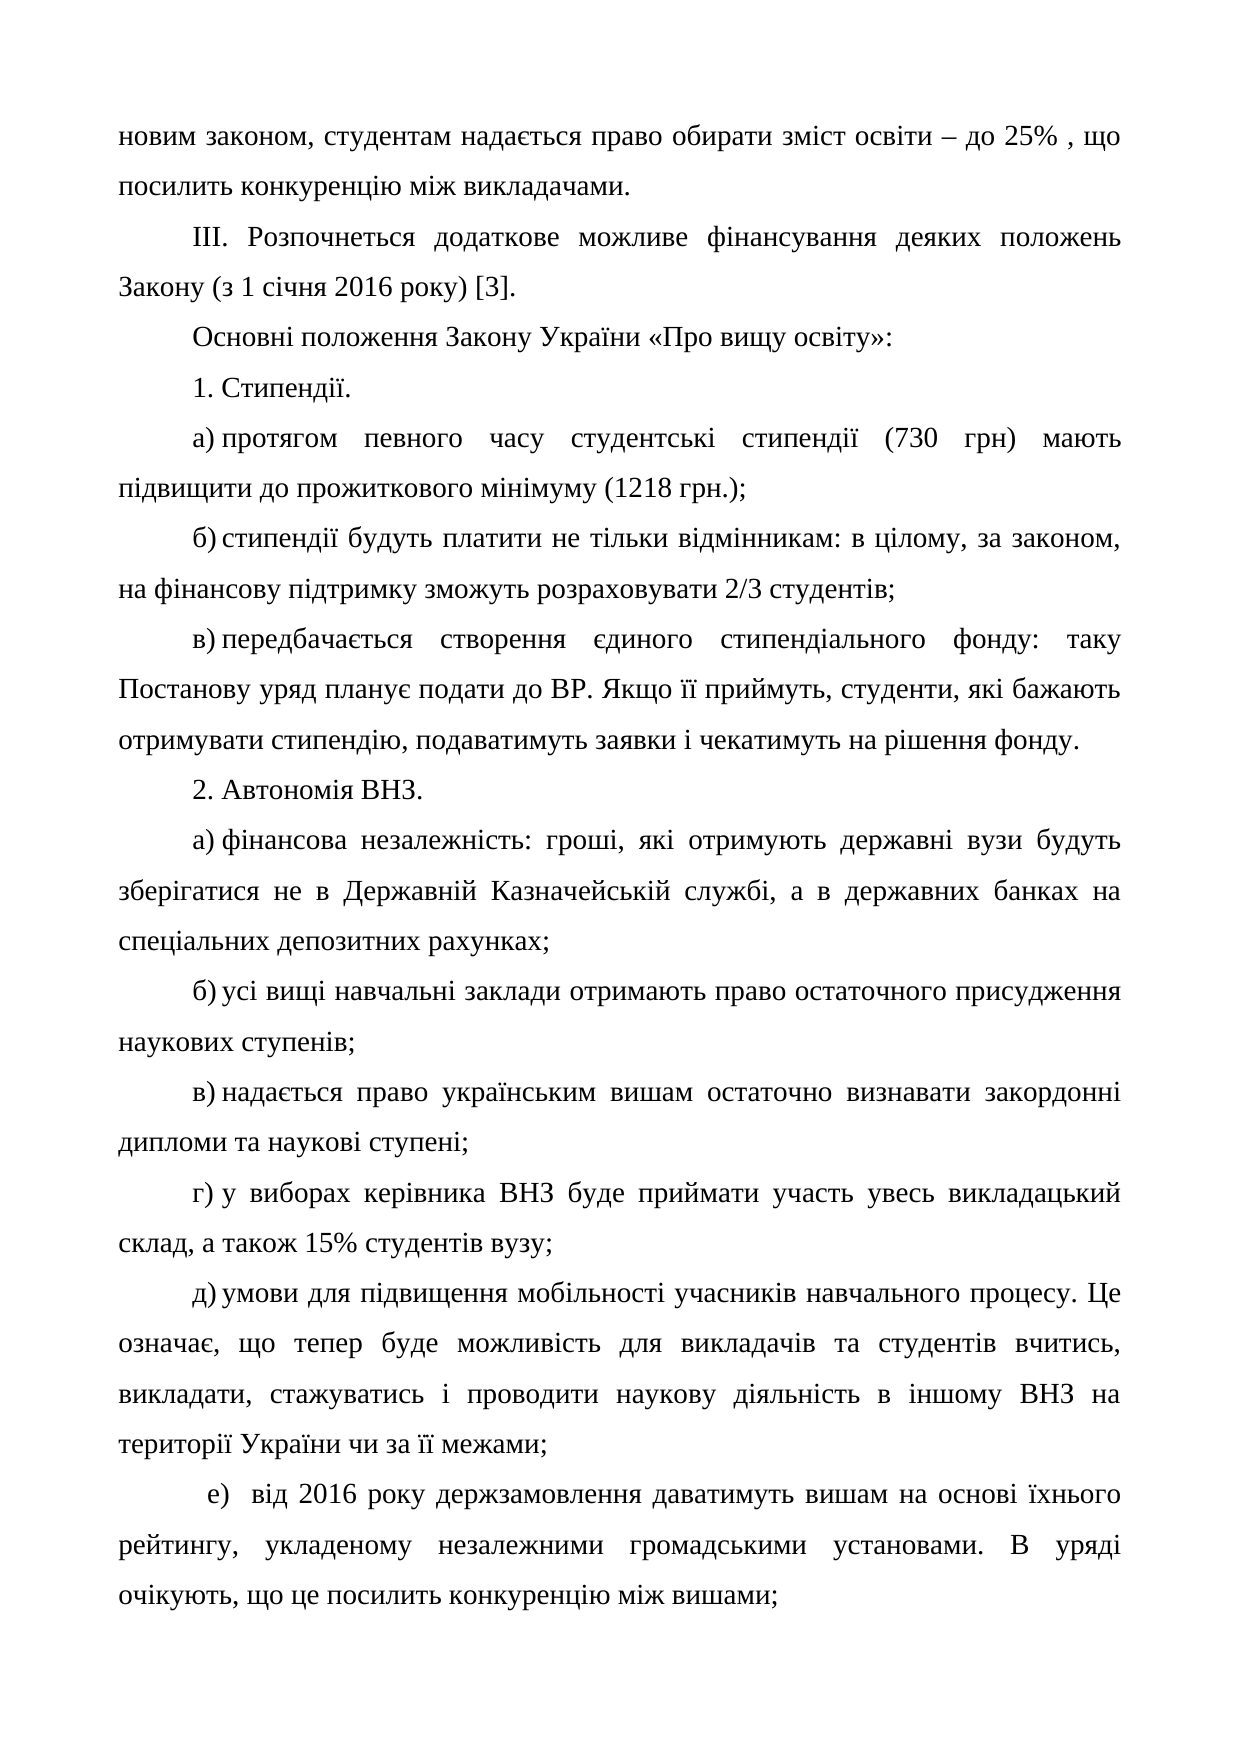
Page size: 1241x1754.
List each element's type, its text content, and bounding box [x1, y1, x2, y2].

text 2. Автономія ВНЗ. [118, 772, 1122, 806]
list у виборах керівника ВНЗ буде приймати участь увесь викладацький склад, а також 15% студентів вузу; [118, 1175, 1122, 1258]
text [118, 118, 1122, 202]
text 1. Стипендії. [118, 370, 1122, 403]
list умови для підвищення мобільності учасників навчального процесу. Це означає, що тепер буде можливість для викладачів та студентів вчитись, викладати, стажуватись і проводити наукову діяльність в іншому ВНЗ на території України чи за її межами; [118, 1275, 1122, 1460]
list стипендії будуть платити не тільки відмінникам: в цілому, за законом, на фінансову підтримку зможуть розраховувати 2/3 студентів; [118, 521, 1122, 604]
list від 2016 року держзамовлення даватимуть вишам на основі їхнього рейтингу, укладеному незалежними громадськими установами. В уряді очікують, що це посилить конкуренцію між вишами; [118, 1477, 1122, 1611]
list передбачається створення єдиного стипендіального фонду: таку Постанову уряд планує подати до ВР. Якщо її приймуть, студенти, які бажають отримувати стипендію, подаватимуть заявки і чекатимуть на рішення фонду. [118, 621, 1122, 755]
text ІІІ. Розпочнеться додаткове можливе фінансування деяких положень Закону (з 1 січня 2016 року) [3]. [118, 219, 1122, 303]
list усі вищі навчальні заклади отримають право остаточного присудження наукових ступенів; [118, 973, 1122, 1057]
list протягом певного часу студентські стипендії (730 грн) мають підвищити до прожиткового мінімуму (1218 грн.); [118, 420, 1122, 504]
list надається право українським вишам остаточно визнавати закордонні дипломи та наукові ступені; [118, 1074, 1122, 1158]
list фінансова незалежність: гроші, які отримують державні вузи будуть зберігатися не в Державній Казначейській службі, а в державних банках на спеціальних депозитних рахунках; [118, 822, 1122, 957]
text Основні положення Закону України «Про вищу освіту»: [118, 319, 1122, 353]
